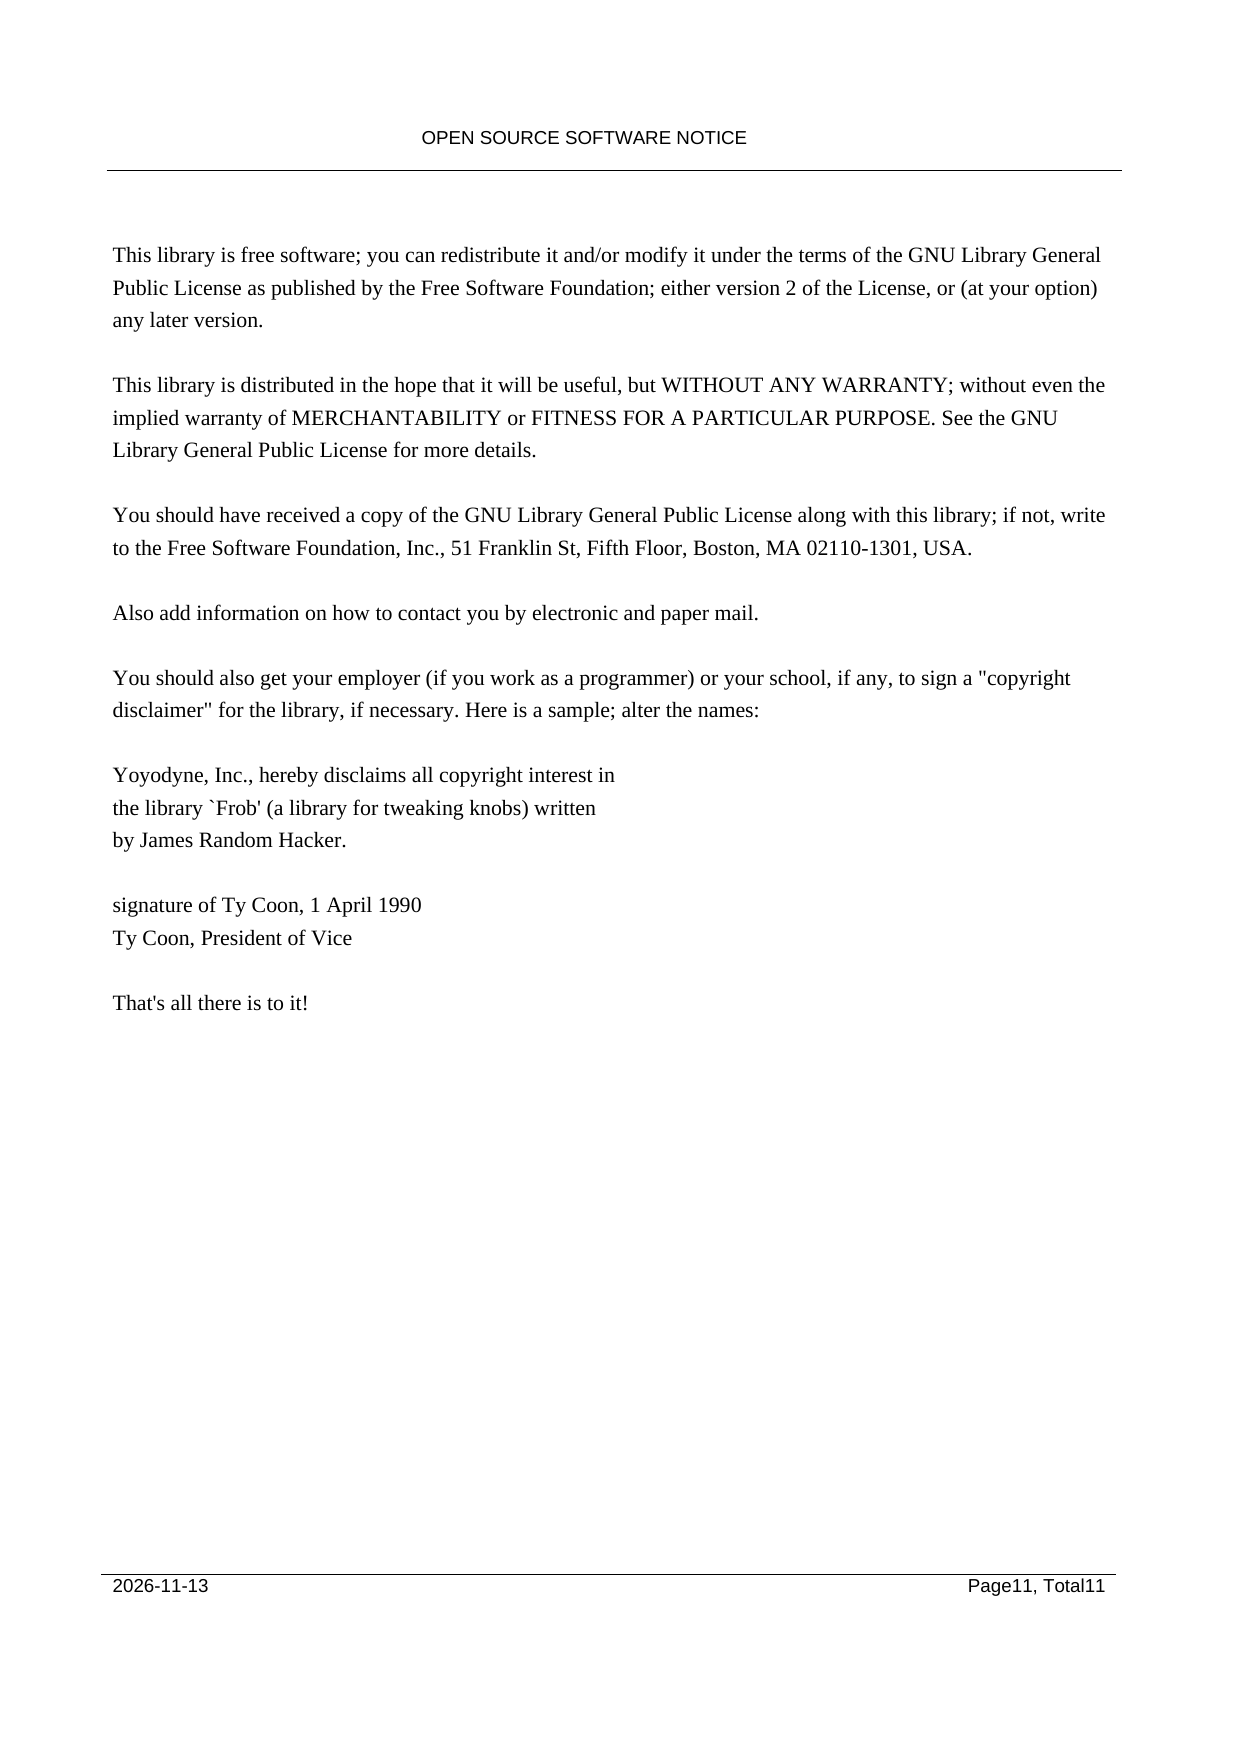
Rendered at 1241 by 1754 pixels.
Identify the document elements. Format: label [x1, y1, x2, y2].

text [112, 206, 1128, 1019]
